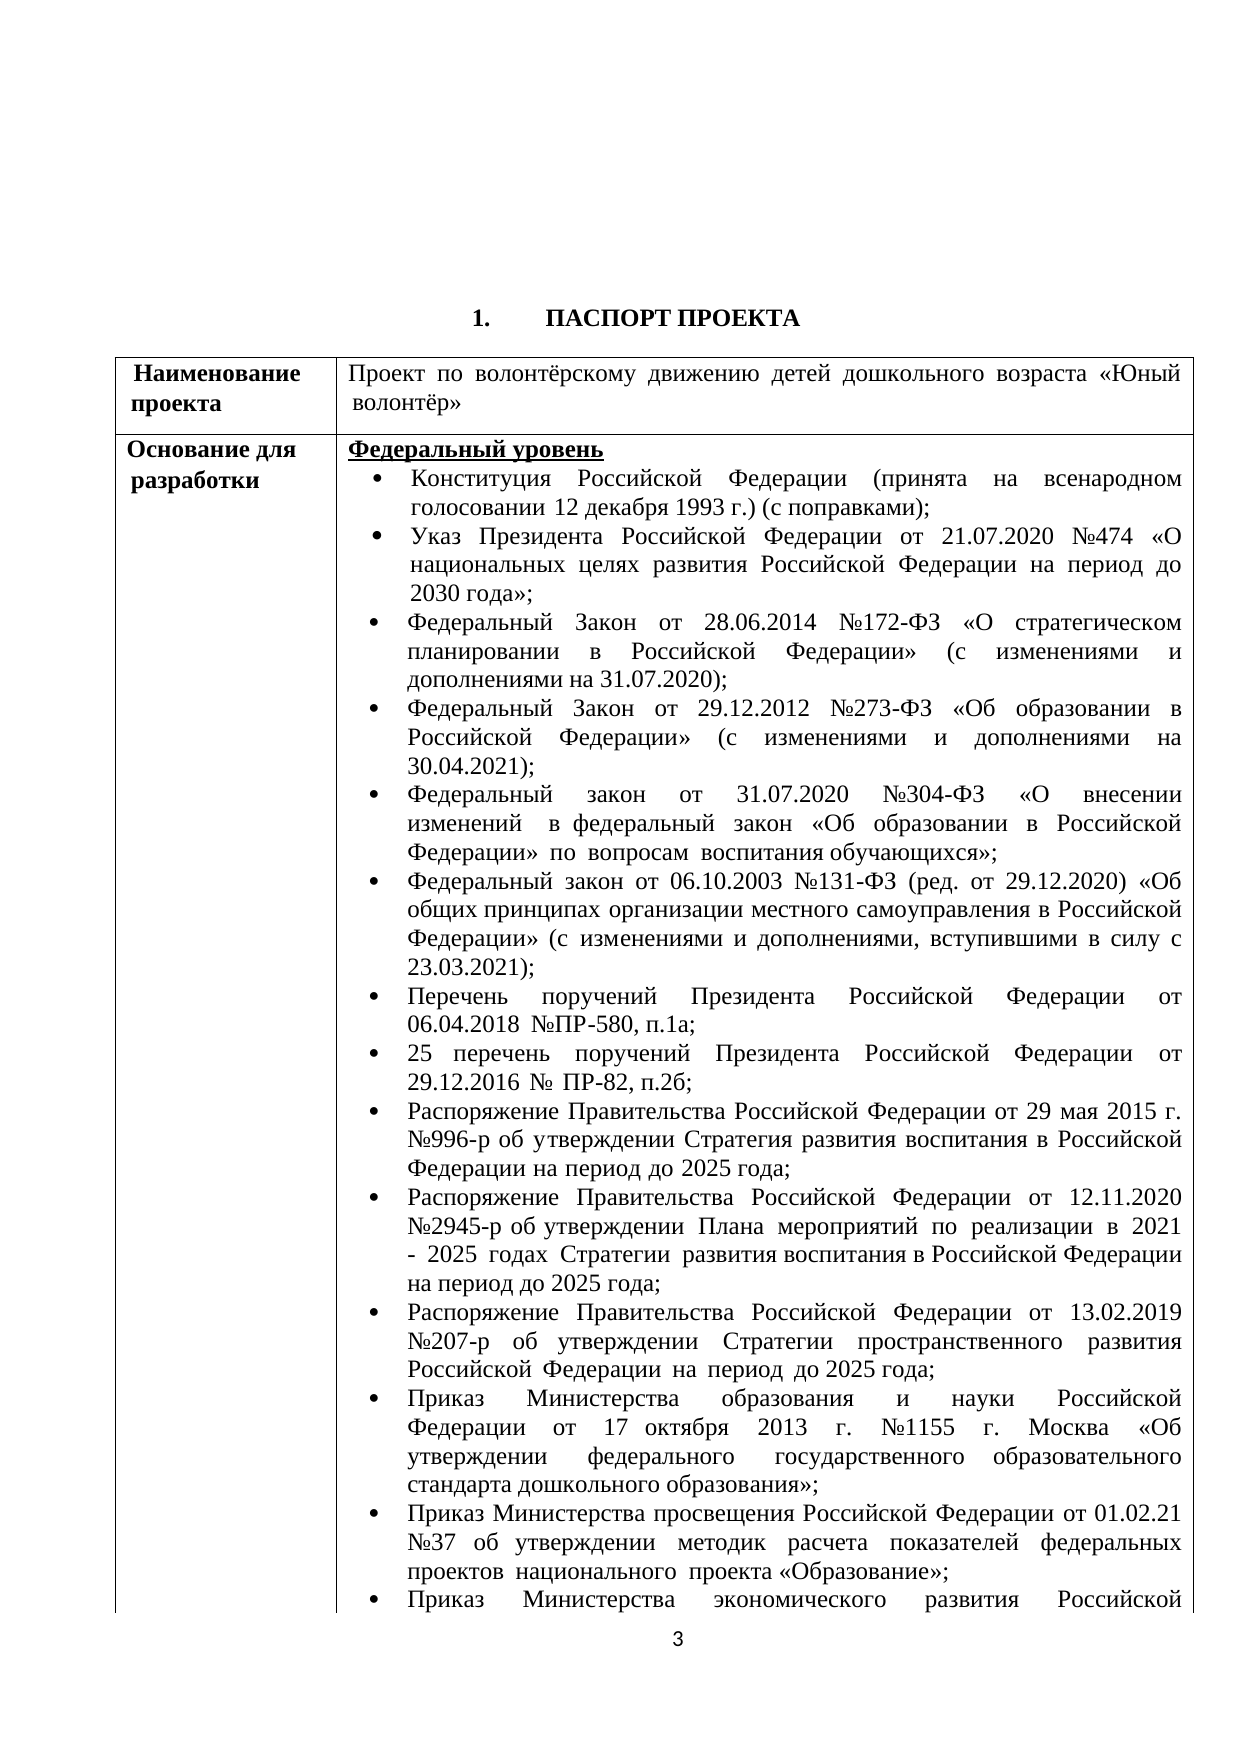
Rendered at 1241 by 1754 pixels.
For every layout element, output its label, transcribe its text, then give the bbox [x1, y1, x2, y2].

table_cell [337, 435, 1193, 1613]
table_header Проект по волонтёрскому движению детей дошкольного возраста «Юный волонтёр» [337, 358, 1193, 433]
table_header Наименование проекта [116, 358, 336, 433]
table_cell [116, 435, 336, 1613]
list ПАСПОРТ ПРОЕКТА [89, 303, 1183, 332]
